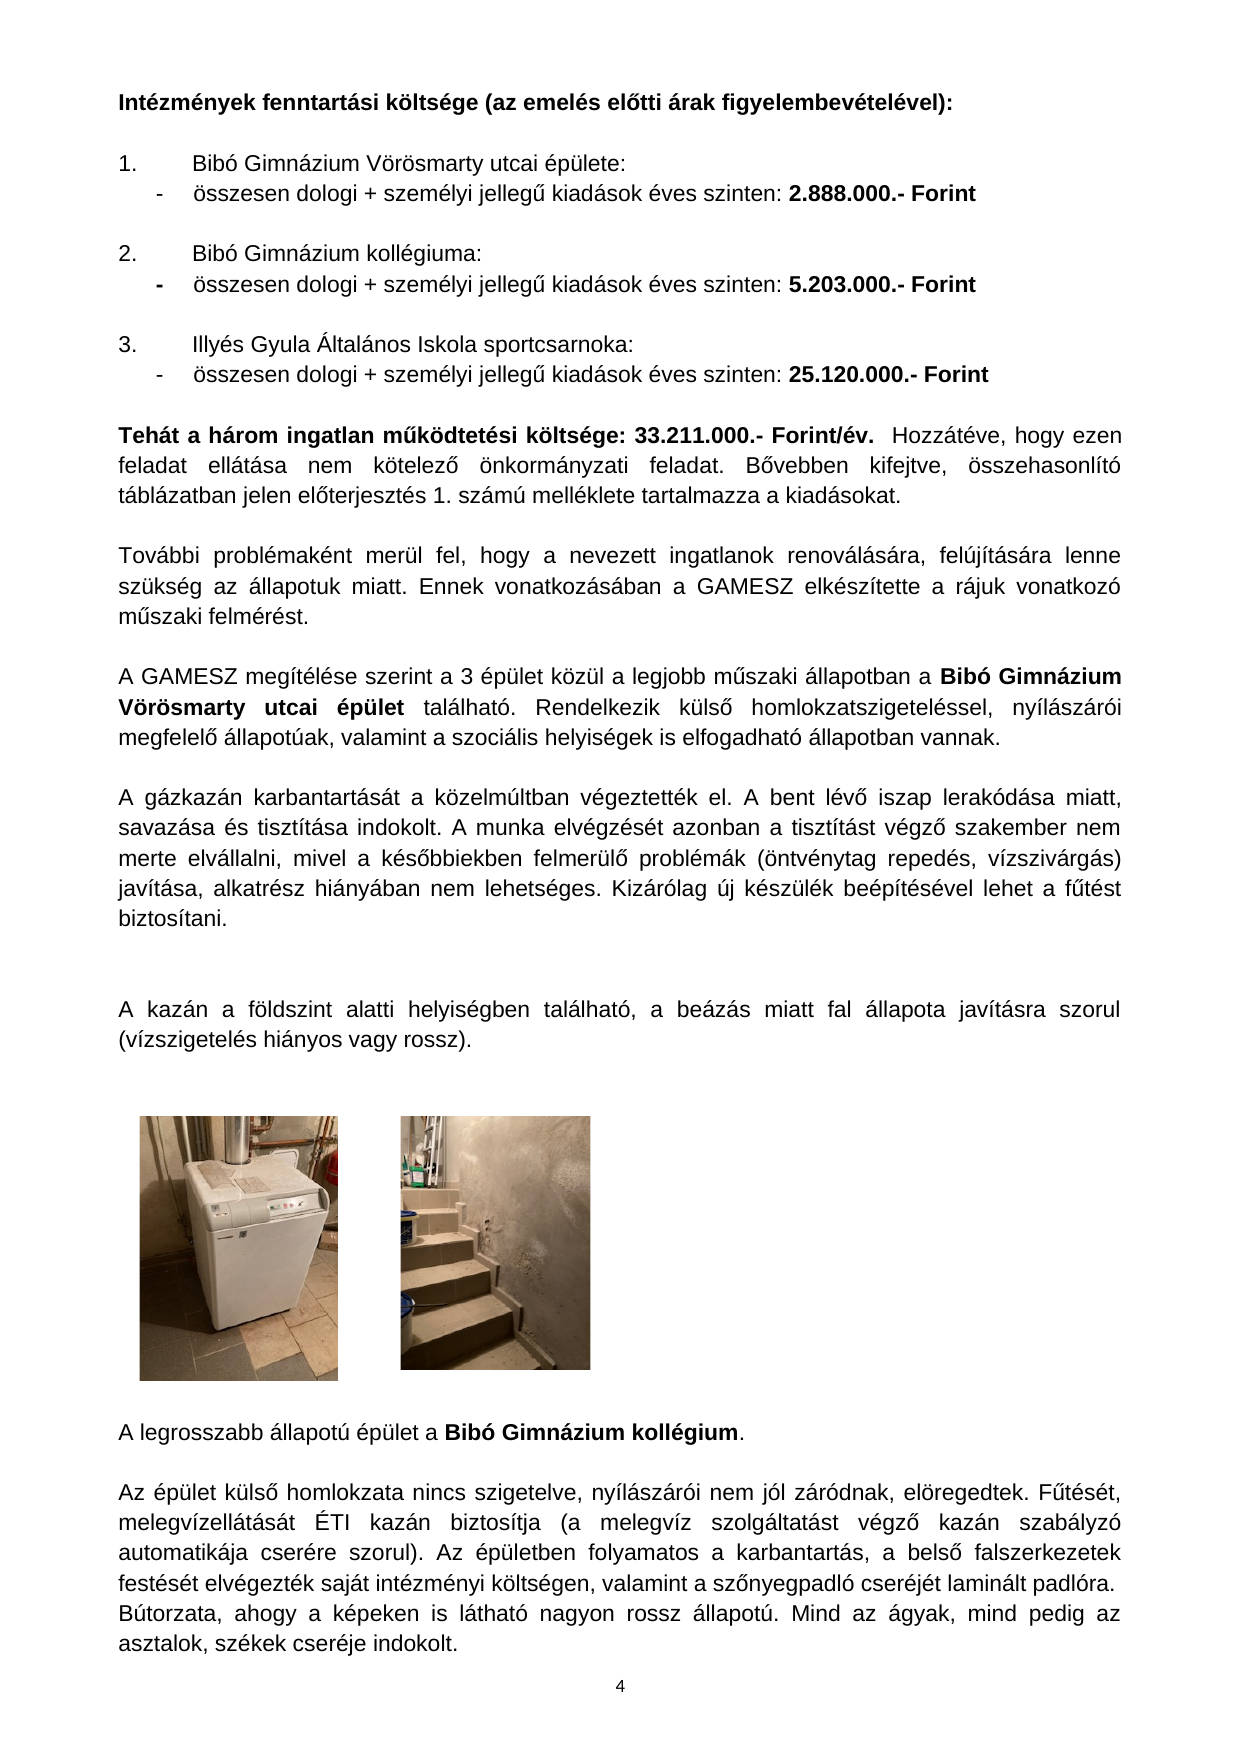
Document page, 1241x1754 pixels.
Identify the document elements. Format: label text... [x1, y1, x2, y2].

text A kazán a földszint alatti helyiségben található, a beázás miatt fal állapota javításra szorul (vízszigetelés hiányos vagy rossz). [118, 996, 1122, 1052]
text A legrosszabb állapotú épület a Bibó Gimnázium kollégium. [118, 1418, 1122, 1445]
picture [139, 1116, 338, 1381]
list Illyés Gyula Általános Iskola sportcsarnoka: [118, 331, 1122, 357]
text A gázkazán karbantartását a közelmúltban végeztették el. A bent lévő iszap lerakódása miatt, savazása és tisztítása indokolt. A munka elvégzését azonban a tisztítást végző szakember nem merte elvállalni, mivel a későbbiekben felmerülő problémák (öntvénytag repedés, vízszivárgás) javítása, alkatrész hiányában nem lehetséges. Kizárólag új készülék beépítésével lehet a fűtést biztosítani. [118, 784, 1122, 931]
picture [400, 1116, 591, 1370]
list összesen dologi + személyi jellegű kiadások éves szinten: 5.203.000.- Forint [156, 271, 1122, 297]
list összesen dologi + személyi jellegű kiadások éves szinten: 2.888.000.- Forint [156, 180, 1122, 206]
text Tehát a három ingatlan működtetési költsége: 33.211.000.- Forint/év. Hozzátéve, hogy ezen feladat ellátása nem kötelező önkormányzati feladat. Bővebben kifejtve, összehasonlító táblázatban jelen előterjesztés 1. számú melléklete tartalmazza a kiadásokat. [118, 422, 1122, 508]
list Bibó Gimnázium Vörösmarty utcai épülete: [118, 150, 1122, 176]
list Bibó Gimnázium kollégiuma: [118, 240, 1122, 267]
text Bútorzata, ahogy a képeken is látható nagyon rossz állapotú. Mind az ágyak, mind pedig az asztalok, székek cseréje indokolt. [118, 1600, 1122, 1656]
text A GAMESZ megítélése szerint a 3 épület közül a legjobb műszaki állapotban a Bibó Gimnázium Vörösmarty utcai épület található. Rendelkezik külső homlokzatszigeteléssel, nyílászárói megfelelő állapotúak, valamint a szociális helyiségek is elfogadható állapotban vannak. [118, 663, 1122, 750]
text Intézmények fenntartási költsége (az emelés előtti árak figyelembevételével): [118, 89, 1122, 116]
text Az épület külső homlokzata nincs szigetelve, nyílászárói nem jól záródnak, elöregedtek. Fűtését, melegvízellátását ÉTI kazán biztosítja (a melegvíz szolgáltatást végző kazán szabályzó automatikája cserére szorul). Az épületben folyamatos a karbantartás, a belső falszerkezetek festését elvégezték saját intézményi költségen, valamint a szőnyegpadló cseréjét laminált padlóra. [118, 1479, 1122, 1596]
list összesen dologi + személyi jellegű kiadások éves szinten: 25.120.000.- Forint [156, 361, 1122, 387]
text További problémaként merül fel, hogy a nevezett ingatlanok renoválására, felújítására lenne szükség az állapotuk miatt. Ennek vonatkozásában a GAMESZ elkészítette a rájuk vonatkozó műszaki felmérést. [118, 542, 1122, 629]
